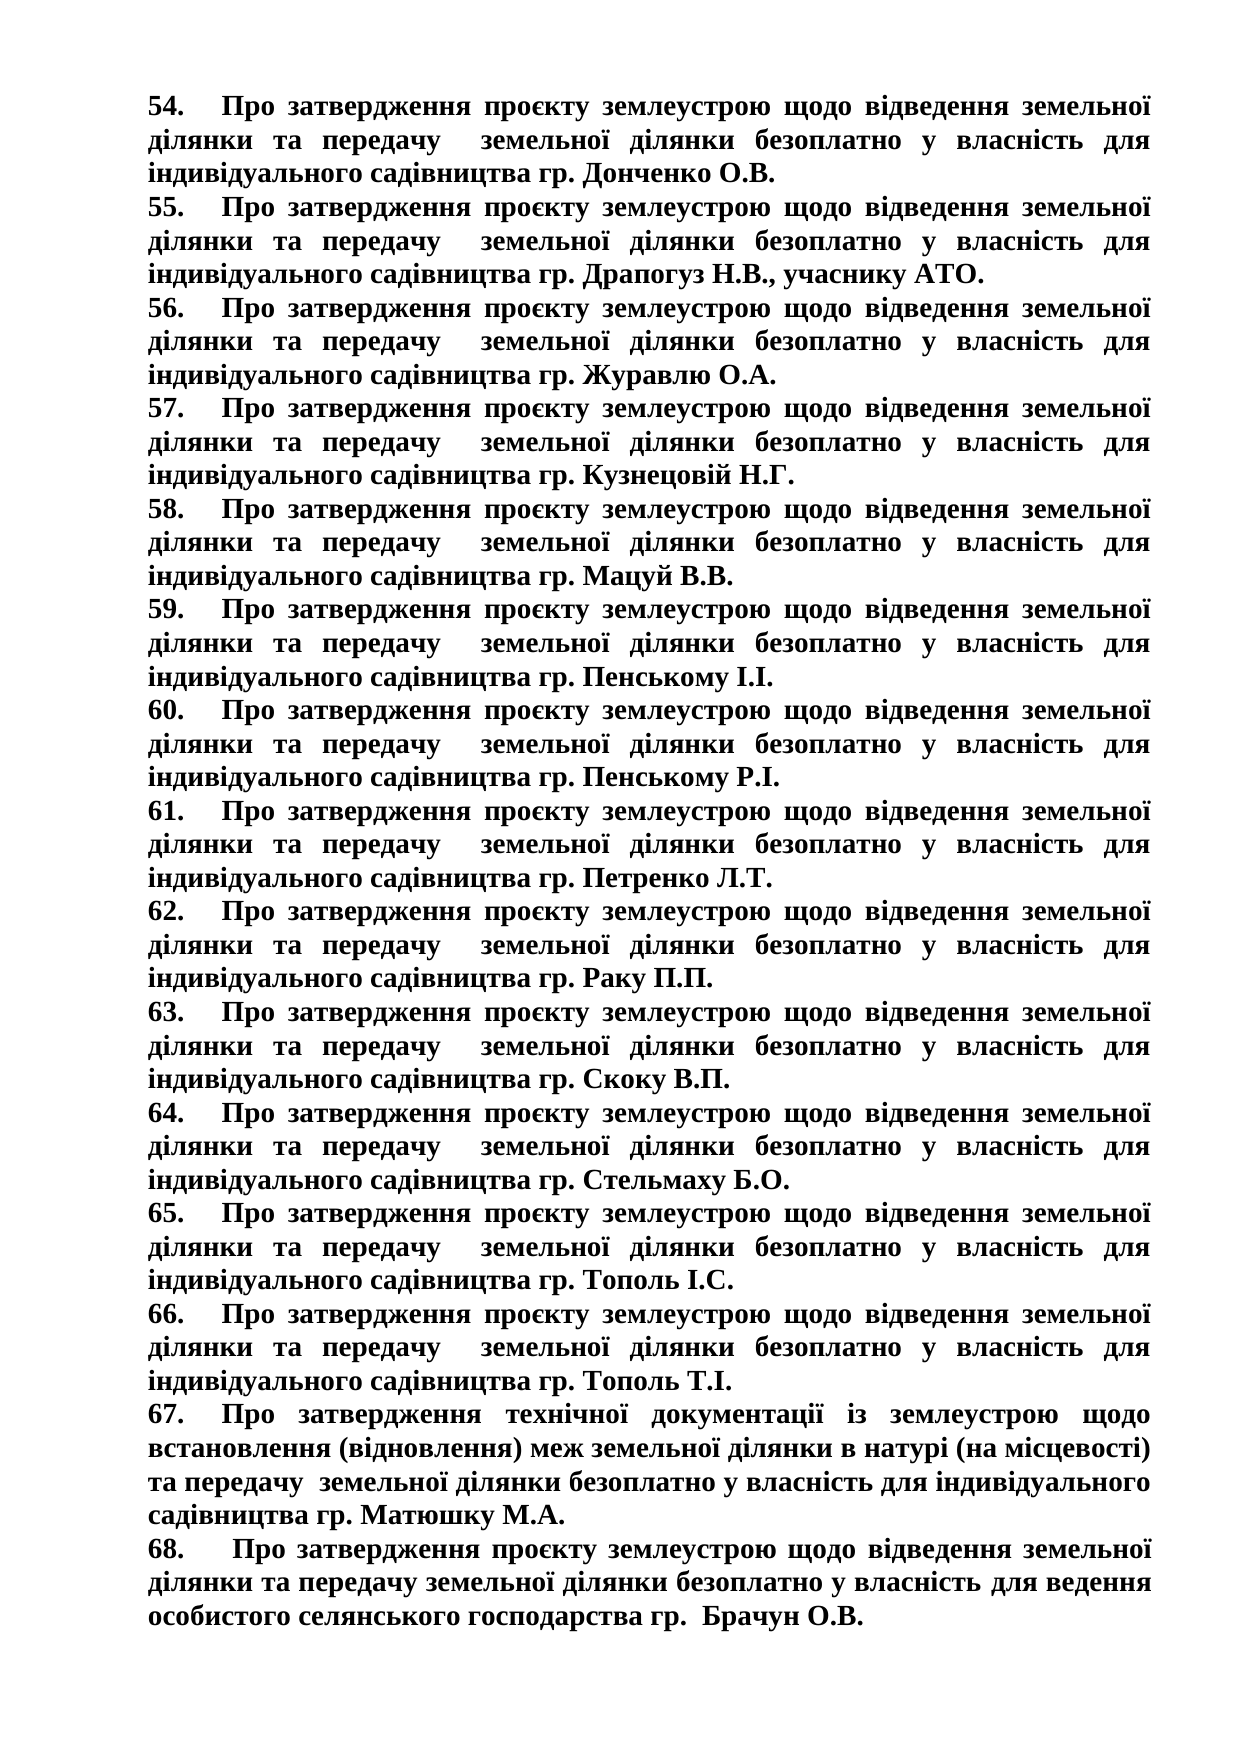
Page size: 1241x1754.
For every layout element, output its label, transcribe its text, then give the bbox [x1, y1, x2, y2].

list Про затвердження проєкту землеустрою щодо відведення земельної ділянки та передачу земельної ділянки безоплатно у власність для індивідуального садівництва гр. Стельмаху Б.О. [148, 1095, 1152, 1195]
list Про затвердження проєкту землеустрою щодо відведення земельної ділянки та передачу земельної ділянки безоплатно у власність для індивідуального садівництва гр. Тополь Т.І. [148, 1296, 1152, 1397]
list Про затвердження проєкту землеустрою щодо відведення земельної ділянки та передачу земельної ділянки безоплатно у власність для індивідуального садівництва гр. Мацуй В.В. [148, 491, 1152, 592]
list Про затвердження проєкту землеустрою щодо відведення земельної ділянки та передачу земельної ділянки безоплатно у власність для індивідуального садівництва гр. Драпогуз Н.В., учаснику АТО. [148, 189, 1152, 290]
list Про затвердження проєкту землеустрою щодо відведення земельної ділянки та передачу земельної ділянки безоплатно у власність для індивідуального садівництва гр. Кузнецовій Н.Г. [148, 390, 1152, 491]
list Про затвердження проєкту землеустрою щодо відведення земельної ділянки та передачу земельної ділянки безоплатно у власність для індивідуального садівництва гр. Донченко О.В. [148, 88, 1152, 189]
list Про затвердження проєкту землеустрою щодо відведення земельної ділянки та передачу земельної ділянки безоплатно у власність для індивідуального садівництва гр. Пенському Р.І. [148, 692, 1152, 793]
list Про затвердження проєкту землеустрою щодо відведення земельної ділянки та передачу земельної ділянки безоплатно у власність для індивідуального садівництва гр. Раку П.П. [148, 893, 1152, 994]
list Про затвердження проєкту землеустрою щодо відведення земельної ділянки та передачу земельної ділянки безоплатно у власність для індивідуального садівництва гр. Тополь І.С. [148, 1195, 1152, 1296]
list Про затвердження технічної документації із землеустрою щодо встановлення (відновлення) меж земельної ділянки в натурі (на місцевості) та передачу земельної ділянки безоплатно у власність для індивідуального садівництва гр. Матюшку М.А. [148, 1397, 1152, 1531]
list Про затвердження проєкту землеустрою щодо відведення земельної ділянки та передачу земельної ділянки безоплатно у власність для індивідуального садівництва гр. Журавлю О.А. [148, 290, 1152, 390]
list Про затвердження проєкту землеустрою щодо відведення земельної ділянки та передачу земельної ділянки безоплатно у власність для індивідуального садівництва гр. Петренко Л.Т. [148, 793, 1152, 893]
list Про затвердження проєкту землеустрою щодо відведення земельної ділянки та передачу земельної ділянки безоплатно у власність для ведення особистого селянського господарства гр. Брачун О.В. [148, 1531, 1152, 1631]
list Про затвердження проєкту землеустрою щодо відведення земельної ділянки та передачу земельної ділянки безоплатно у власність для індивідуального садівництва гр. Скоку В.П. [148, 994, 1152, 1095]
list Про затвердження проєкту землеустрою щодо відведення земельної ділянки та передачу земельної ділянки безоплатно у власність для індивідуального садівництва гр. Пенському І.І. [148, 592, 1152, 692]
